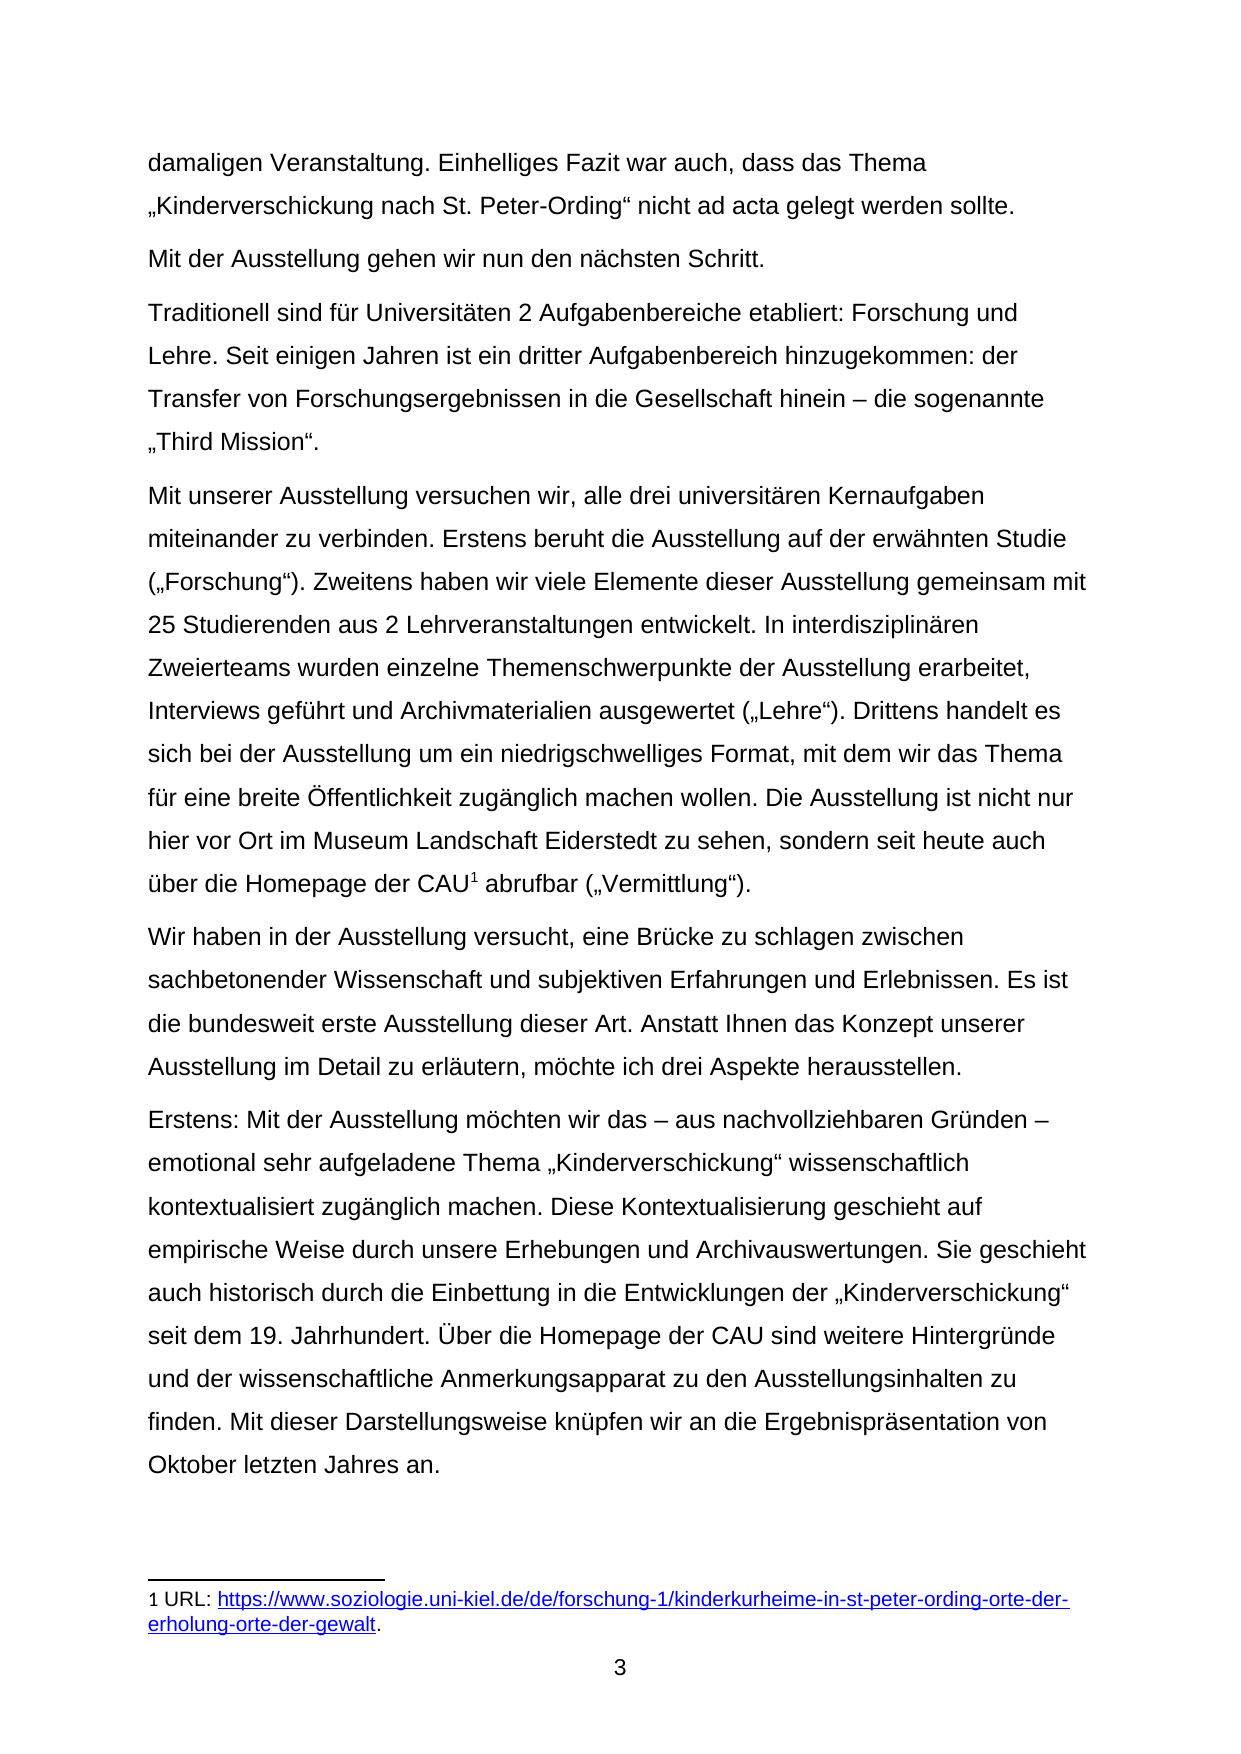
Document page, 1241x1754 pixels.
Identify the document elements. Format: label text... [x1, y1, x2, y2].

text Mit unserer Ausstellung versuchen wir, alle drei universitären Kernaufgaben miteinander zu verbinden. Erstens beruht die Ausstellung auf der erwähnten Studie („Forschung“). Zweitens haben wir viele Elemente dieser Ausstellung gemeinsam mit 25 Studierenden aus 2 Lehrveranstaltungen entwickelt. In interdisziplinären Zweierteams wurden einzelne Themenschwerpunkte der Ausstellung erarbeitet, Interviews geführt und Archivmaterialien ausgewertet („Lehre“). Drittens handelt es sich bei der Ausstellung um ein niedrigschwelliges Format, mit dem wir das Thema für eine breite Öffentlichkeit zugänglich machen wollen. Die Ausstellung ist nicht nur hier vor Ort im Museum Landschaft Eiderstedt zu sehen, sondern seit heute auch über die Homepage der CAU abrufbar („Vermittlung“). [148, 481, 1093, 898]
text Mit der Ausstellung gehen wir nun den nächsten Schritt. [148, 244, 1093, 273]
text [148, 148, 1093, 219]
text Wir haben in der Ausstellung versucht, eine Brücke zu schlagen zwischen sachbetonender Wissenschaft und subjektiven Erfahrungen und Erlebnissen. Es ist die bundesweit erste Ausstellung dieser Art. Anstatt Ihnen das Konzept unserer Ausstellung im Detail zu erläutern, möchte ich drei Aspekte herausstellen. [148, 922, 1093, 1081]
text Erstens: Mit der Ausstellung möchten wir das – aus nachvollziehbaren Gründen – emotional sehr aufgeladene Thema „Kinderverschickung“ wissenschaftlich kontextualisiert zugänglich machen. Diese Kontextualisierung geschieht auf empirische Weise durch unsere Erhebungen und Archivauswertungen. Sie geschieht auch historisch durch die Einbettung in die Entwicklungen der „Kinderverschickung“ seit dem 19. Jahrhundert. Über die Homepage der CAU sind weitere Hintergründe und der wissenschaftliche Anmerkungsapparat zu den Ausstellungsinhalten zu finden. Mit dieser Darstellungsweise knüpfen wir an die Ergebnispräsentation von Oktober letzten Jahres an. [148, 1105, 1093, 1479]
text Traditionell sind für Universitäten 2 Aufgabenbereiche etabliert: Forschung und Lehre. Seit einigen Jahren ist ein dritter Aufgabenbereich hinzugekommen: der Transfer von Forschungsergebnissen in die Gesellschaft hinein – die sogenannte „Third Mission“. [148, 298, 1093, 456]
